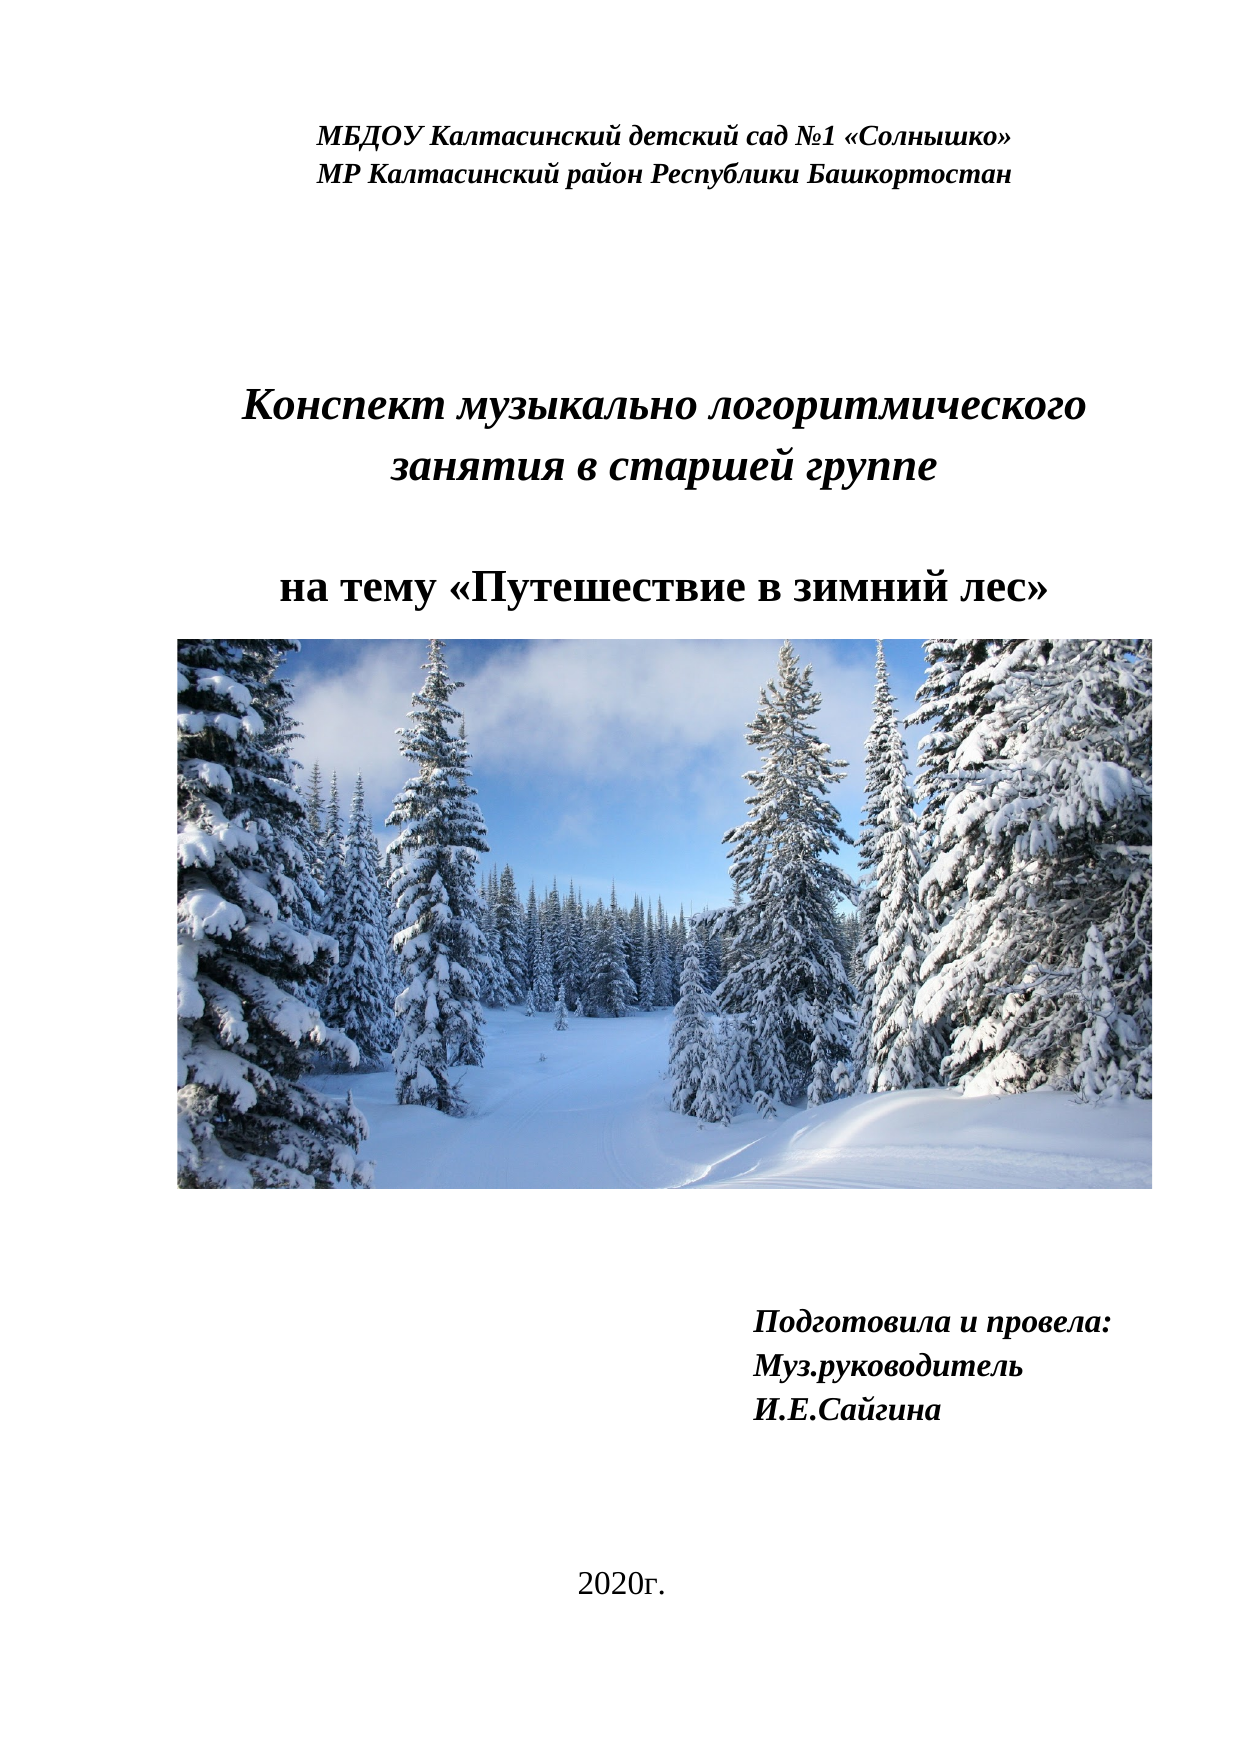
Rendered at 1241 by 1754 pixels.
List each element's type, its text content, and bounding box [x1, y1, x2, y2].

text Подготовила и провела: [177, 1301, 1152, 1339]
text Муз.руководитель [177, 1345, 1152, 1384]
text МБДОУ Калтасинский детский сад №1 «Солнышко» [177, 118, 1152, 152]
text МР Калтасинский район Республики Башкортостан [177, 157, 1152, 190]
picture [177, 639, 1153, 1189]
text Конспект музыкально логоритмического занятия в старшей группе [177, 377, 1152, 490]
text И.Е.Сайгина [177, 1389, 1152, 1428]
text на тему «Путешествие в зимний лес» [177, 558, 1152, 611]
text 2020г. [177, 1563, 1152, 1602]
